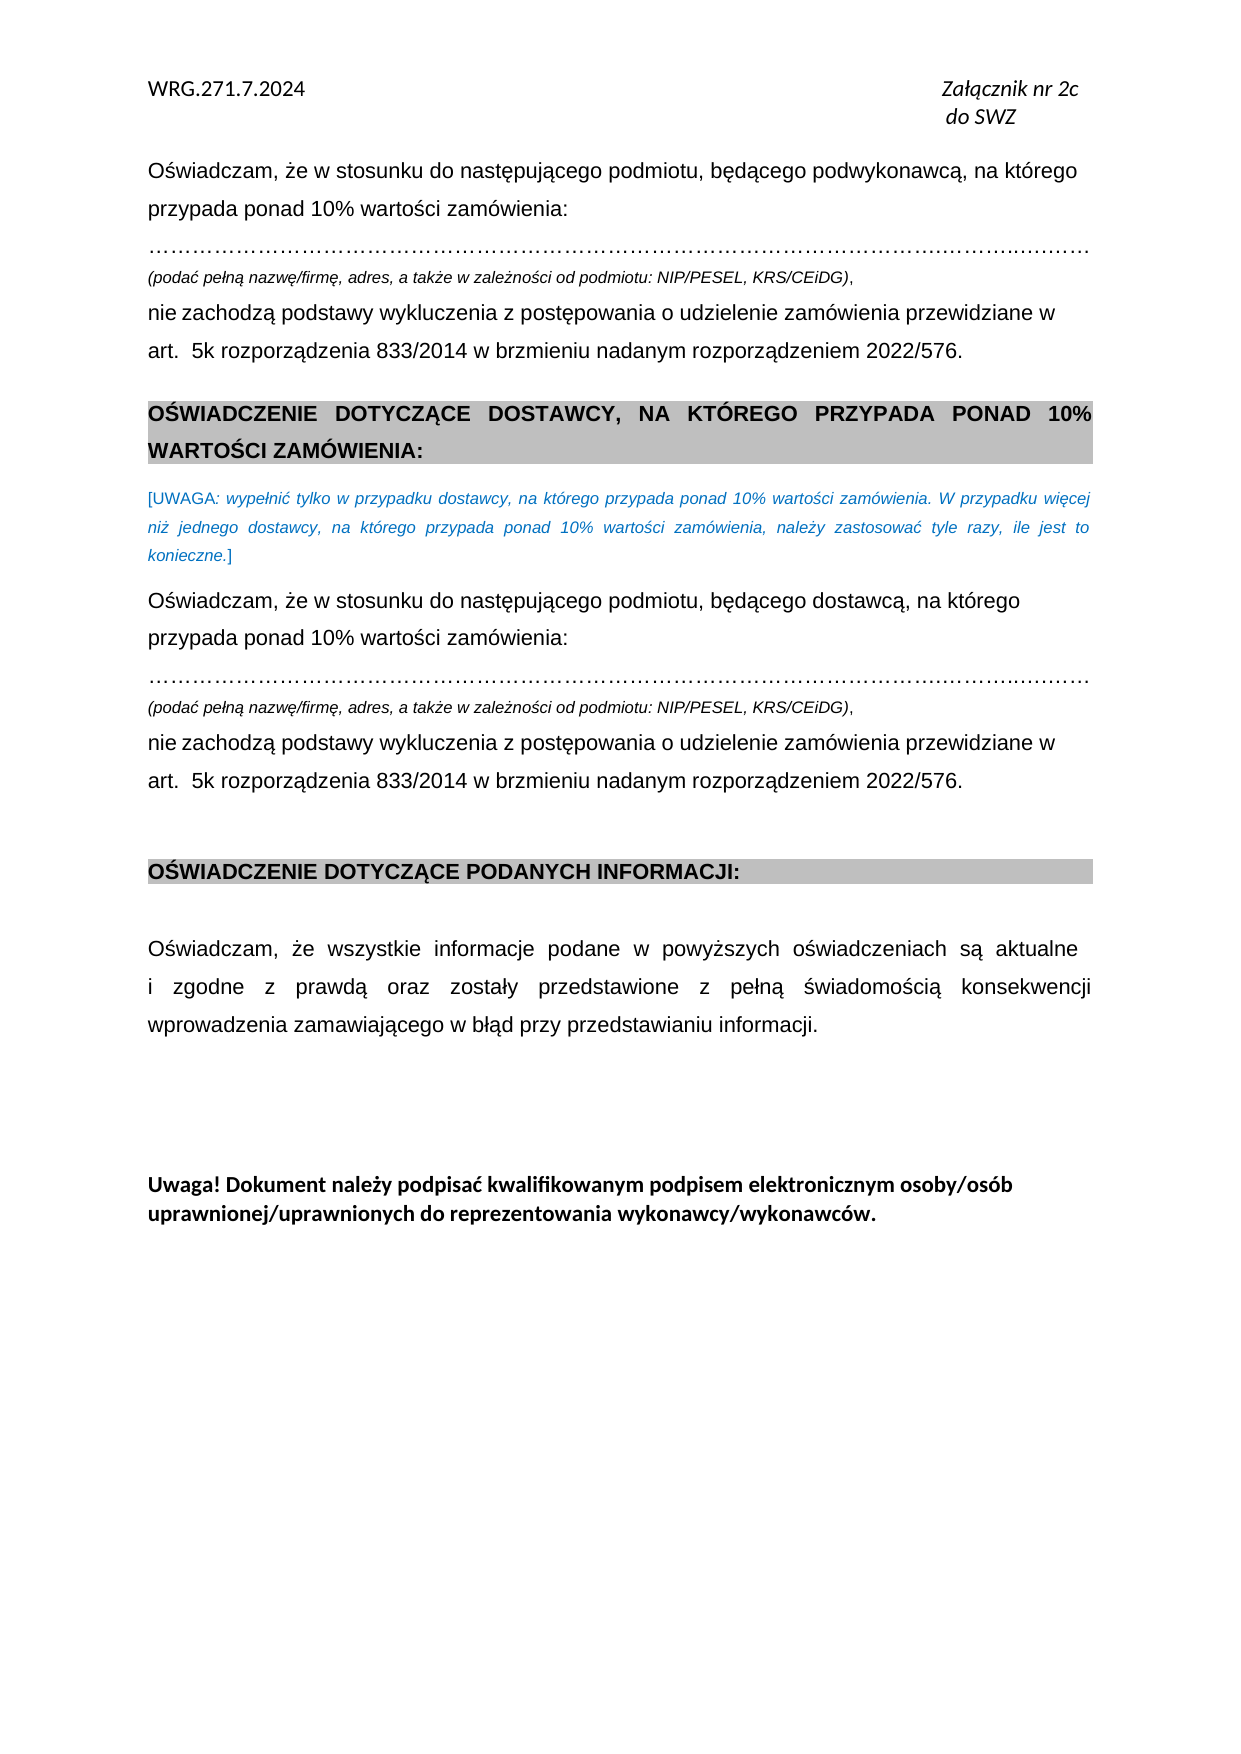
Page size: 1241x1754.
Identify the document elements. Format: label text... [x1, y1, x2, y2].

text OŚWIADCZENIE DOTYCZĄCE PODANYCH INFORMACJI: [148, 859, 1093, 884]
text Oświadczam, że wszystkie informacje podane w powyższych oświadczeniach są aktualne i zgodne z prawdą oraz zostały przedstawione z pełną świadomością konsekwencji wprowadzenia zamawiającego w błąd przy przedstawianiu informacji. [148, 936, 1093, 1037]
text [UWAGA: wypełnić tylko w przypadku dostawcy, na którego przypada ponad 10% wartości zamówienia. W przypadku więcej niż jednego dostawcy, na którego przypada ponad 10% wartości zamówienia, należy zastosować tyle razy, ile jest to konieczne.] [148, 489, 1093, 565]
text OŚWIADCZENIE DOTYCZĄCE DOSTAWCY, NA KTÓREGO PRZYPADA PONAD 10% WARTOŚCI ZAMÓWIENIA: [148, 401, 1093, 464]
text Uwaga! Dokument należy podpisać kwalifikowanym podpisem elektronicznym osoby/osób uprawnionej/uprawnionych do reprezentowania wykonawcy/wykonawców. [148, 1170, 1093, 1228]
text Oświadczam, że w stosunku do następującego podmiotu, będącego podwykonawcą, na którego przypada ponad 10% wartości zamówienia: ……………………………………………………………………………………………….………..….…… (podać pełną nazwę/firmę, adres, a także w zależności od podmiotu: NIP/PESEL, KRS/CEiDG), nie zachodzą podstawy wykluczenia z postępowania o udzielenie zamówienia przewidziane w art. 5k rozporządzenia 833/2014 w brzmieniu nadanym rozporządzeniem 2022/576. [148, 158, 1093, 363]
text Oświadczam, że w stosunku do następującego podmiotu, będącego dostawcą, na którego przypada ponad 10% wartości zamówienia: ……………………………………………………………………………………………….………..….…… (podać pełną nazwę/firmę, adres, a także w zależności od podmiotu: NIP/PESEL, KRS/CEiDG), nie zachodzą podstawy wykluczenia z postępowania o udzielenie zamówienia przewidziane w art. 5k rozporządzenia 833/2014 w brzmieniu nadanym rozporządzeniem 2022/576. [148, 587, 1093, 793]
